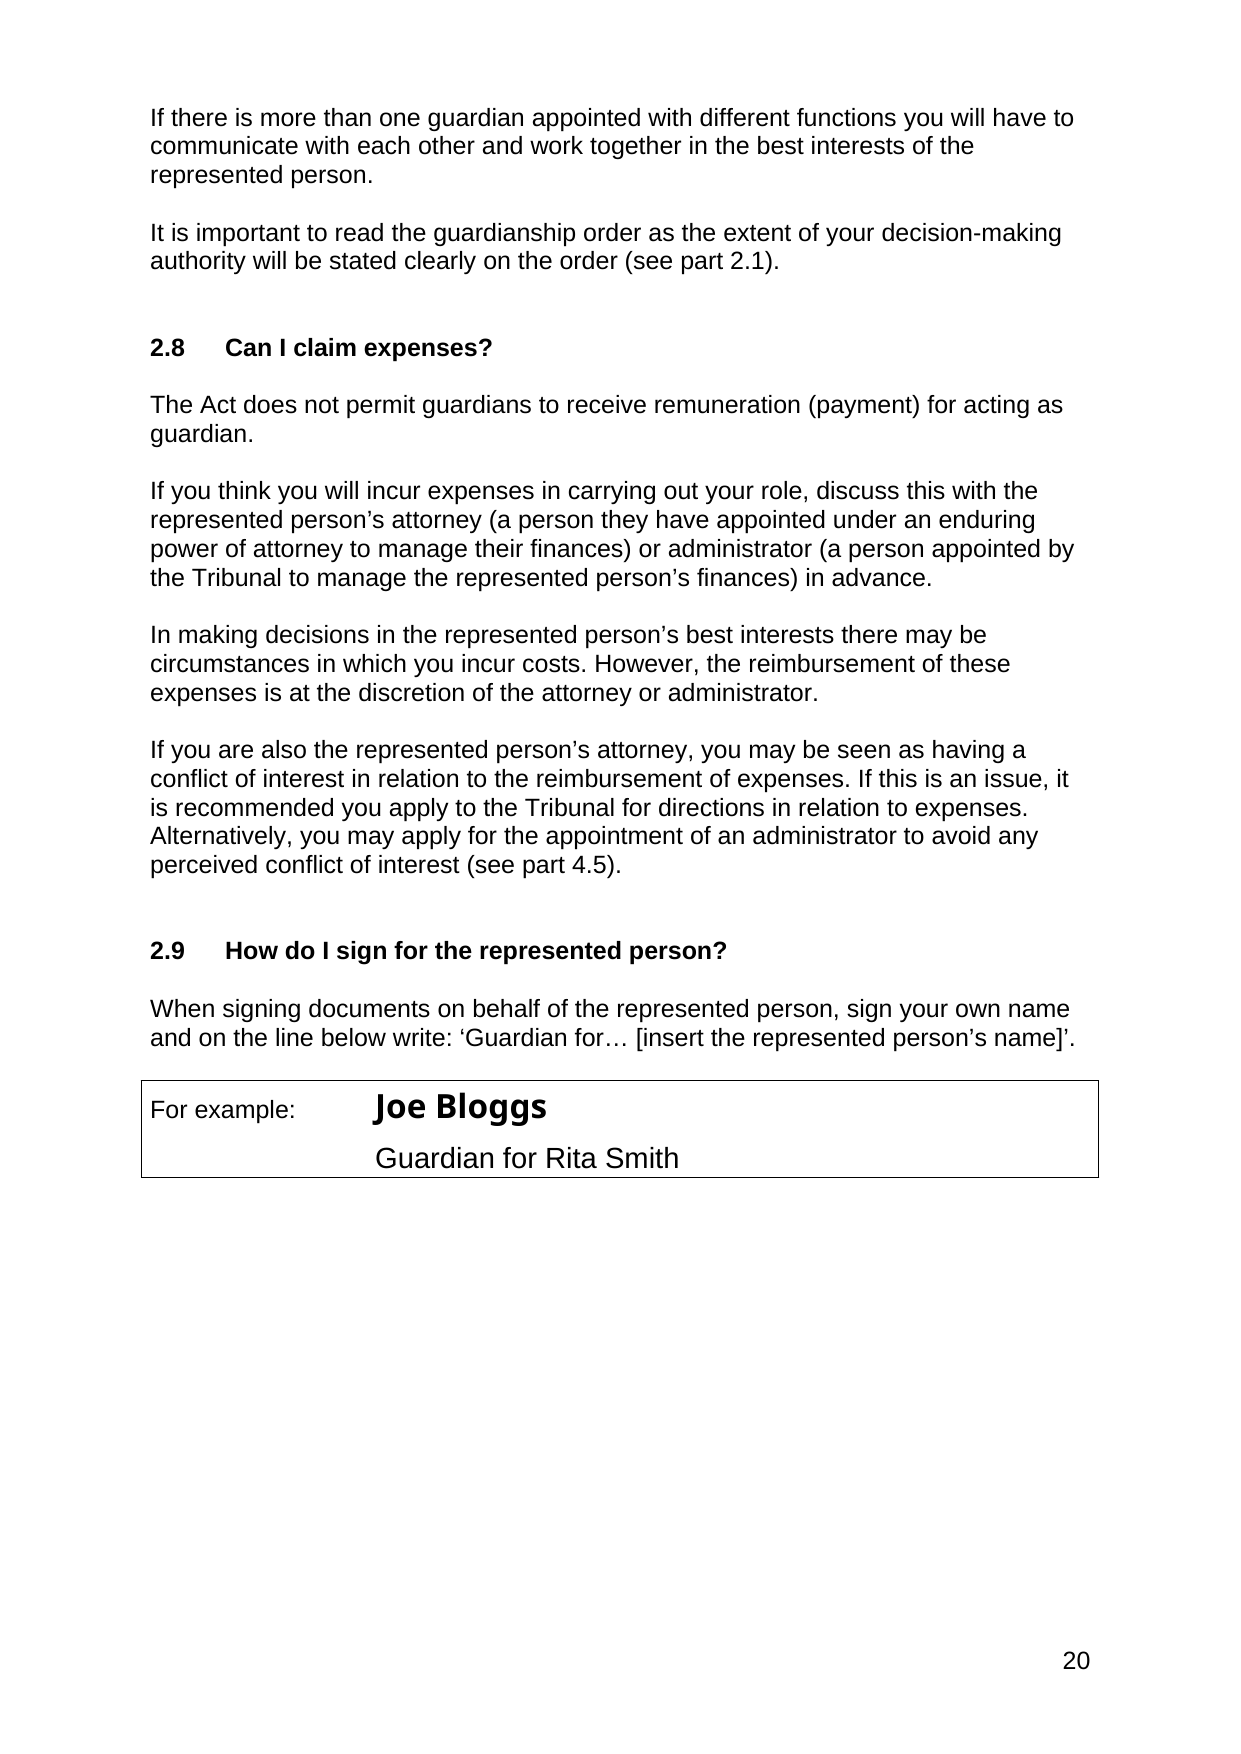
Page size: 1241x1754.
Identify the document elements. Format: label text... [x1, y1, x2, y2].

text If there is more than one guardian appointed with different functions you will have to communicate with each other and work together in the best interests of the represented person. [150, 103, 1090, 189]
text 2.9 How do I sign for the represented person? [150, 936, 1090, 965]
text It is important to read the guardianship order as the extent of your decision-making authority will be stated clearly on the order (see part 2.1). [150, 218, 1090, 275]
text When signing documents on behalf of the represented person, sign your own name and on the line below write: ‘Guardian for… [insert the represented person’s name]’. [150, 994, 1090, 1051]
text If you are also the represented person’s attorney, you may be seen as having a conflict of interest in relation to the reimbursement of expenses. If this is an issue, it is recommended you apply to the Tribunal for directions in relation to expenses. Alternatively, you may apply for the appointment of an administrator to avoid any perceived conflict of interest (see part 4.5). [150, 735, 1090, 879]
text In making decisions in the represented person’s best interests there may be circumstances in which you incur costs. However, the reimbursement of these expenses is at the discretion of the attorney or administrator. [150, 620, 1090, 706]
text 2.8 Can I claim expenses? [150, 333, 1090, 361]
text For example: Joe Bloggs [142, 1081, 1098, 1129]
text Guardian for Rita Smith [142, 1138, 1098, 1177]
text If you think you will incur expenses in carrying out your role, discuss this with the represented person’s attorney (a person they have appointed under an enduring power of attorney to manage their finances) or administrator (a person appointed by the Tribunal to manage the represented person’s finances) in advance. [150, 476, 1090, 591]
text The Act does not permit guardians to receive remuneration (payment) for acting as guardian. [150, 390, 1090, 448]
